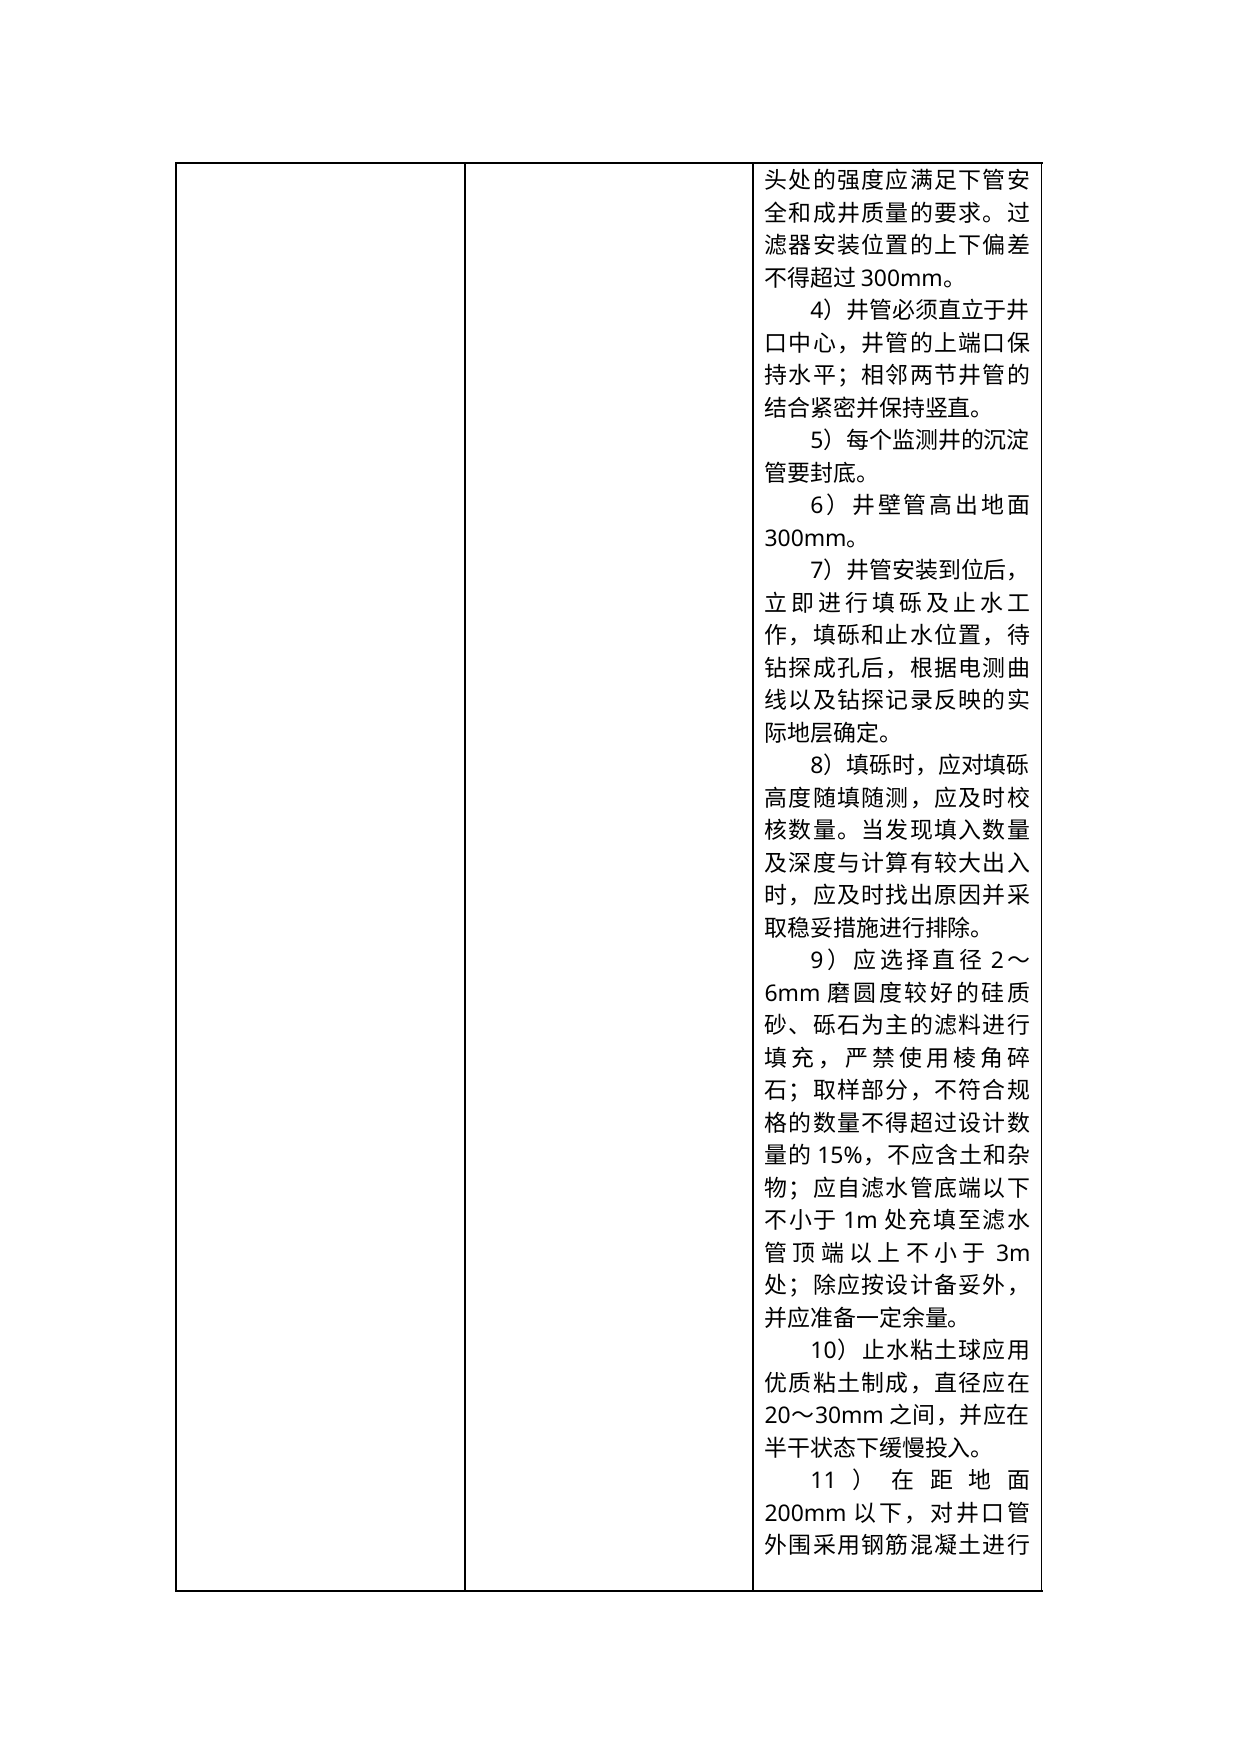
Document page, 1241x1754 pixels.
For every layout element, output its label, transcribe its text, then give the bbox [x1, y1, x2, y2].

table_cell 1 [177, 164, 464, 1590]
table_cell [754, 164, 1041, 1590]
table_cell ★ [466, 164, 752, 1590]
